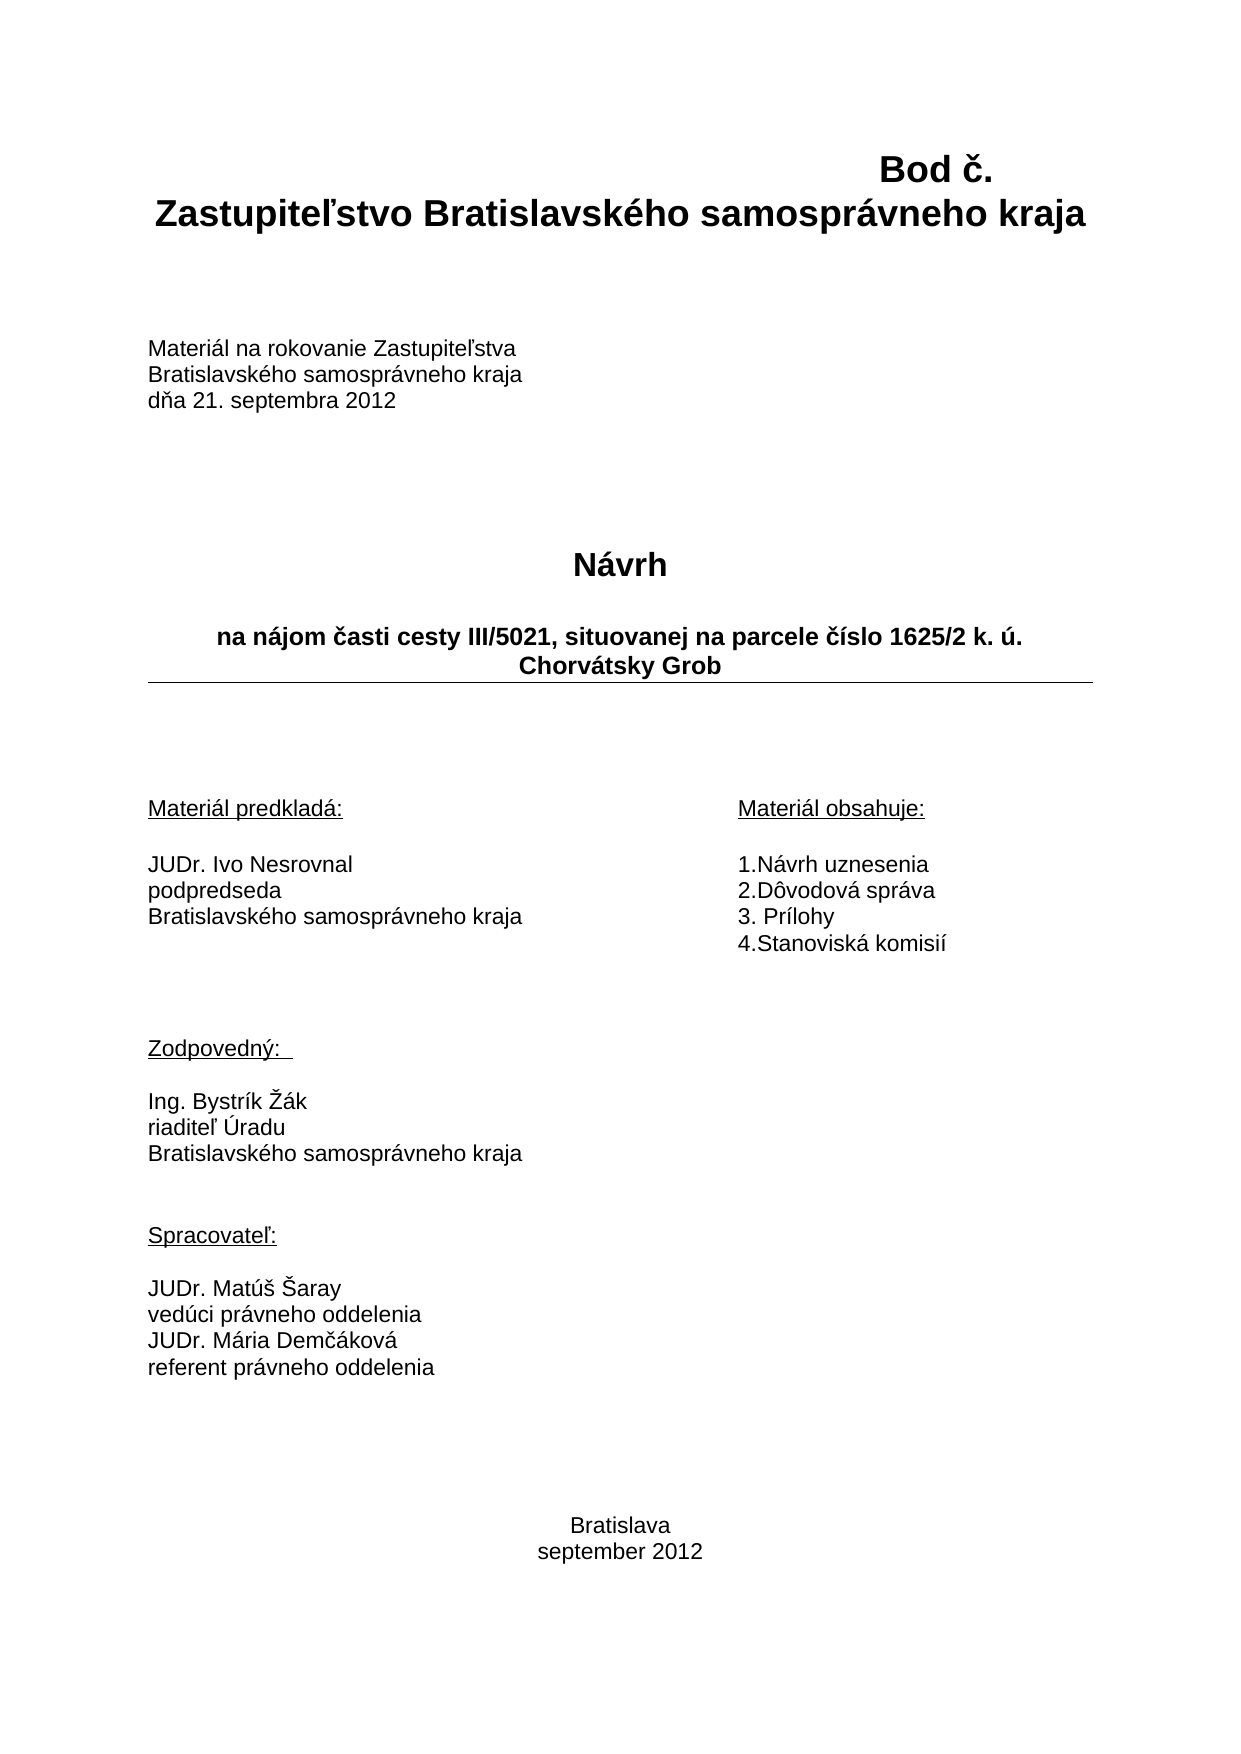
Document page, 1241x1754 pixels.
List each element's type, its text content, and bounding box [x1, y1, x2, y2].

text Bratislava [148, 1512, 1093, 1538]
text dňa 21. septembra 2012 [148, 387, 1093, 413]
text Bratislavského samosprávneho kraja [148, 1140, 1093, 1167]
text Návrh [148, 545, 1093, 584]
text na nájom časti cesty III/5021, situovanej na parcele číslo 1625/2 k. ú. Chorvátsky Grob [148, 622, 1093, 682]
text Zodpovedný: [148, 1035, 1093, 1061]
text Zastupiteľstvo Bratislavského samosprávneho kraja [148, 191, 1093, 234]
text riaditeľ Úradu [148, 1114, 1093, 1140]
text Bratislavského samosprávneho kraja [148, 361, 1093, 387]
text JUDr. Mária Demčáková [148, 1327, 1093, 1354]
text september 2012 [148, 1538, 1093, 1564]
text JUDr. Ivo Nesrovnal 1.Návrh uznesenia [148, 851, 1093, 877]
text JUDr. Matúš Šaray [148, 1274, 1093, 1301]
text Ing. Bystrík Žák [148, 1088, 1093, 1114]
text Bod č. [148, 148, 1093, 191]
text Spracovateľ: [148, 1222, 1093, 1248]
text Materiál predkladá: Materiál obsahuje: [148, 795, 1093, 822]
text 4.Stanoviská komisií [148, 929, 1093, 956]
text vedúci právneho oddelenia [148, 1301, 1093, 1327]
text referent právneho oddelenia [148, 1354, 1093, 1380]
text Bratislavského samosprávneho kraja 3. Prílohy [148, 903, 1093, 929]
text Materiál na rokovanie Zastupiteľstva [148, 334, 1093, 361]
text podpredseda 2.Dôvodová správa [148, 877, 1093, 903]
